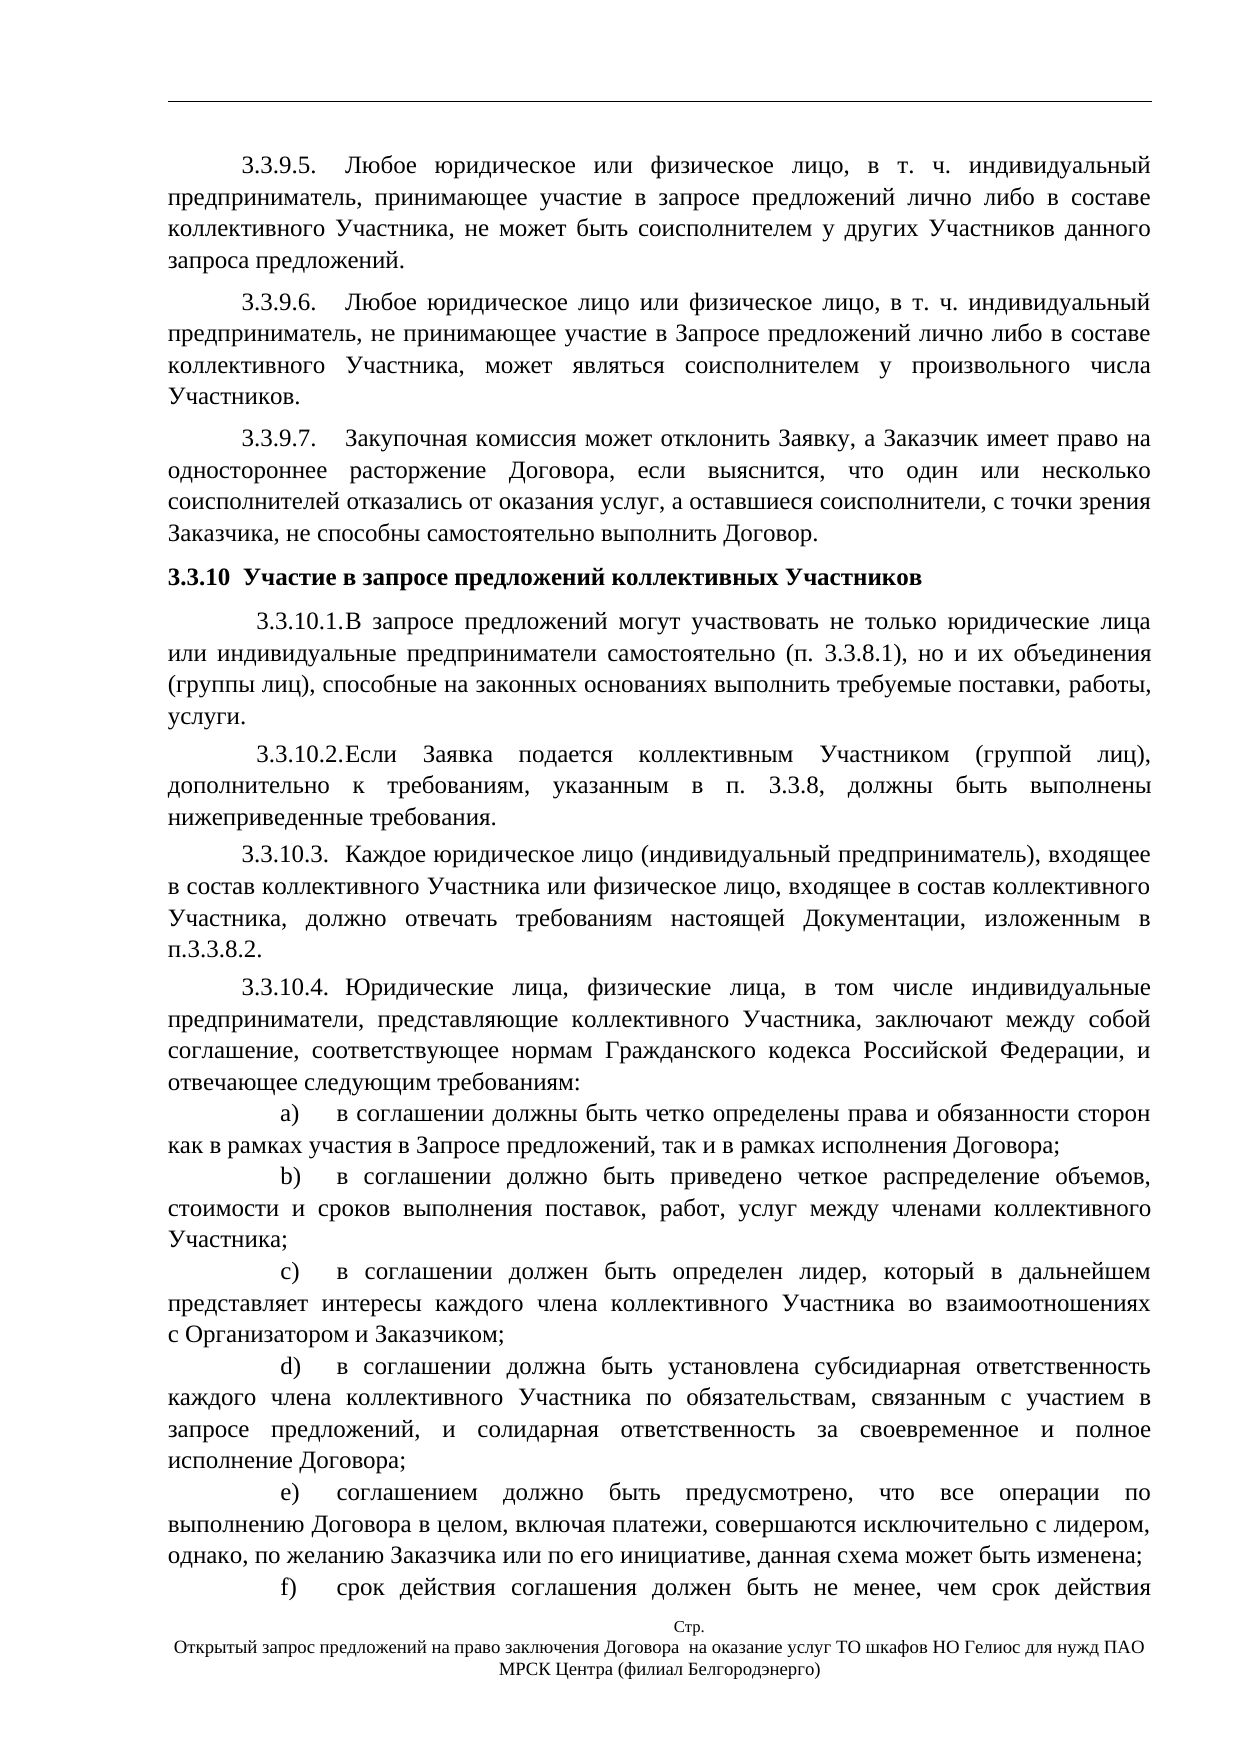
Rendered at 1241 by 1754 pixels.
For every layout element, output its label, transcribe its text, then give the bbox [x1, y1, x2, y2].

list Любое юридическое лицо или физическое лицо, в т. ч. индивидуальный предприниматель, не принимающее участие в Запросе предложений лично либо в составе коллективного Участника, может являться соисполнителем у произвольного числа Участников. [168, 287, 1152, 410]
list Закупочная комиссия может отклонить Заявку, а Заказчик имеет право на одностороннее расторжение Договора, если выяснится, что один или несколько соисполнителей отказались от оказания услуг, а оставшиеся соисполнители, с точки зрения Заказчика, не способны самостоятельно выполнить Договор. [168, 423, 1152, 547]
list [168, 1572, 1152, 1601]
list соглашением должно быть предусмотрено, что все операции по выполнению Договора в целом, включая платежи, совершаются исключительно с лидером, однако, по желанию Заказчика или по его инициативе, данная схема может быть изменена; [168, 1477, 1152, 1569]
list Любое юридическое или физическое лицо, в т. ч. индивидуальный предприниматель, принимающее участие в запросе предложений лично либо в составе коллективного Участника, не может быть соисполнителем у других Участников данного запроса предложений. [168, 150, 1152, 273]
list в соглашении должен быть определен лидер, который в дальнейшем представляет интересы каждого члена коллективного Участника во взаимоотношениях с Организатором и Заказчиком; [168, 1256, 1152, 1348]
list в соглашении должна быть установлена субсидиарная ответственность каждого члена коллективного Участника по обязательствам, связанным с участием в запросе предложений, и солидарная ответственность за своевременное и полное исполнение Договора; [168, 1351, 1152, 1474]
subtitle Участие в запросе предложений коллективных Участников [168, 562, 1152, 591]
list в соглашении должны быть четко определены права и обязанности сторон как в рамках участия в Запросе предложений, так и в рамках исполнения Договора; [168, 1098, 1152, 1159]
list в соглашении должно быть приведено четкое распределение объемов, стоимости и сроков выполнения поставок, работ, услуг между членами коллективного Участника; [168, 1161, 1152, 1253]
list Каждое юридическое лицо (индивидуальный предприниматель), входящее в состав коллективного Участника или физическое лицо, входящее в состав коллективного Участника, должно отвечать требованиям настоящей Документации, изложенным в п.3.3.8.2. [168, 839, 1152, 963]
list Юридические лица, физические лица, в том числе индивидуальные предприниматели, представляющие коллективного Участника, заключают между собой соглашение, соответствующее нормам Гражданского кодекса Российской Федерации, и отвечающее следующим требованиям: [168, 972, 1152, 1096]
